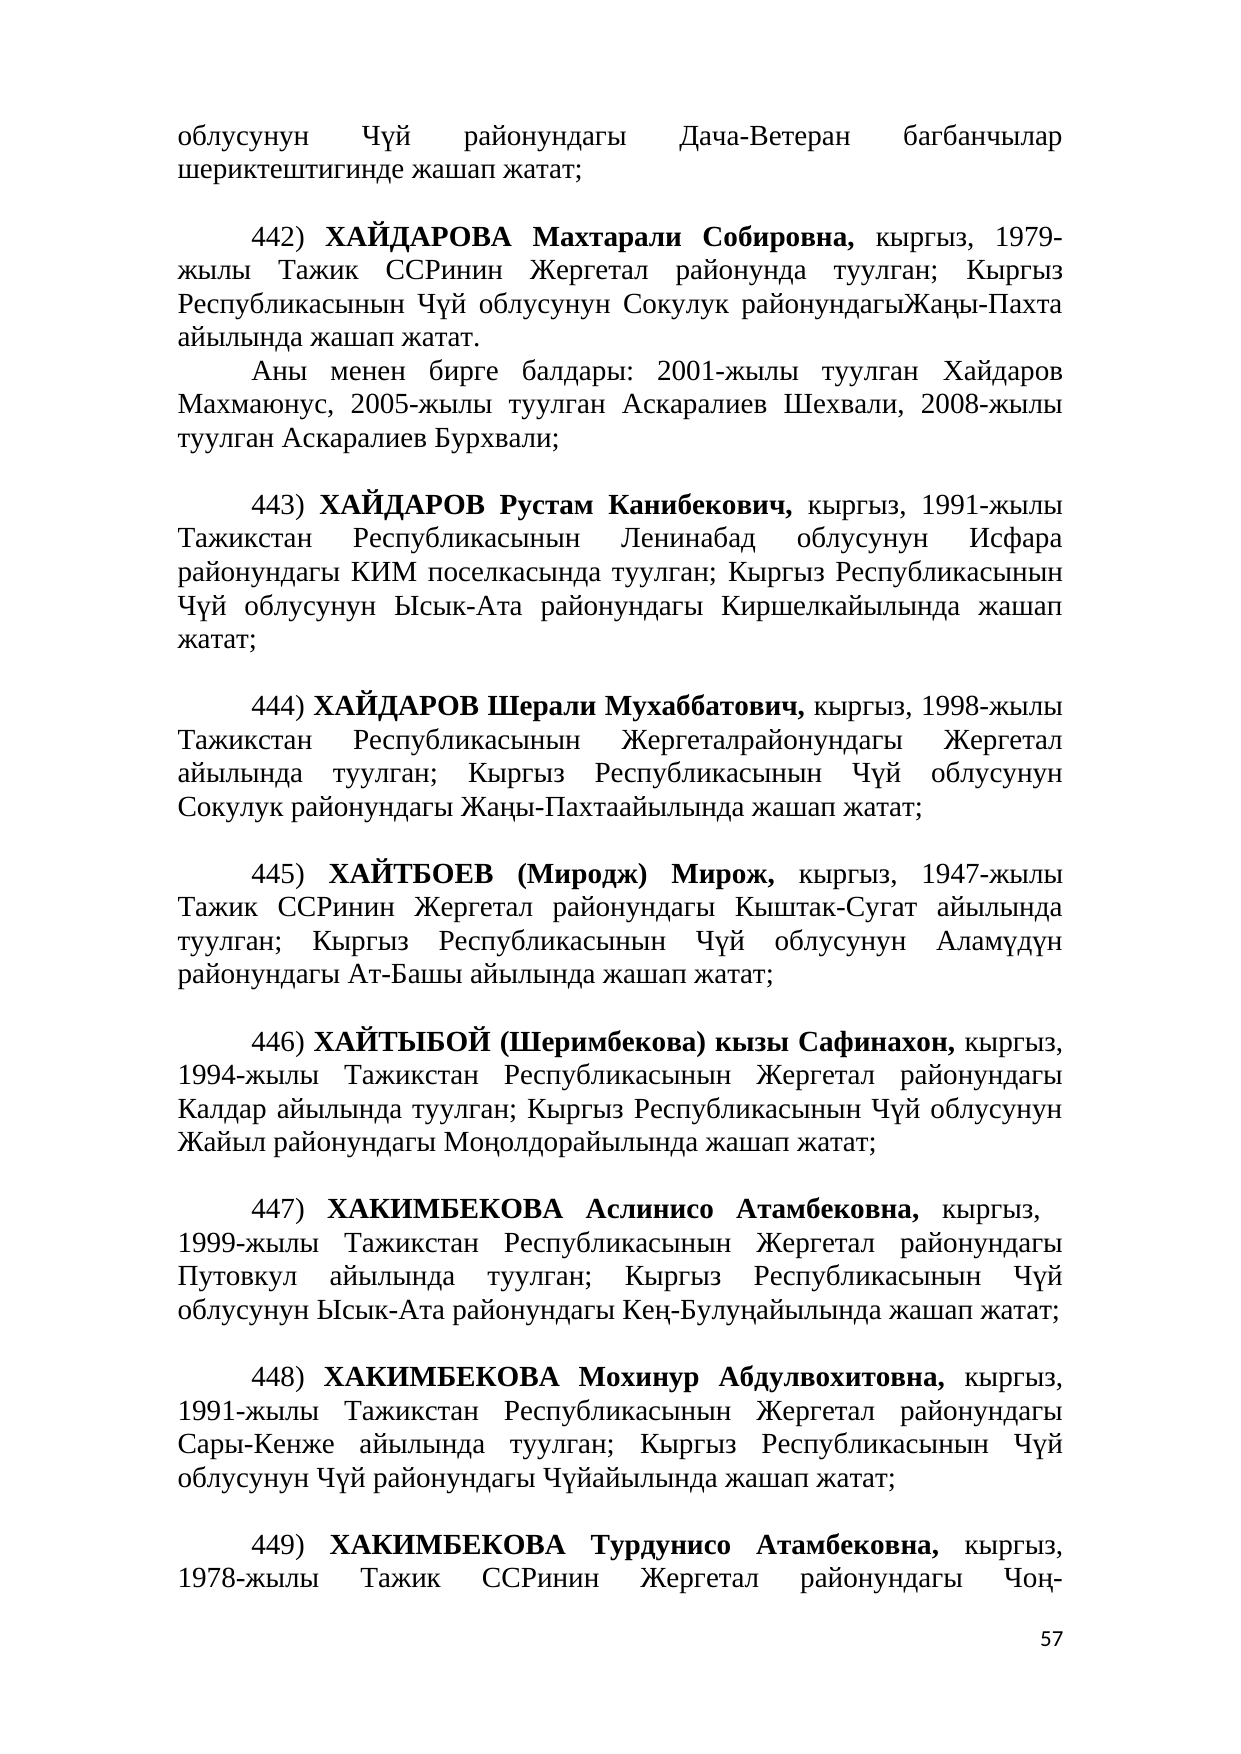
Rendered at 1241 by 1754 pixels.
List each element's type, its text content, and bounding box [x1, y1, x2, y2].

text 444) ХАЙДАРОВ Шерали Мухаббатович, кыргыз, 1998-жылы Тажикстан Республикасынын Жергеталрайонундагы Жергетал айылында туулган; Кыргыз Республикасынын Чүй облусунун Сокулук районундагы Жаңы-Пахтаайылында жашап жатат; [177, 688, 1063, 822]
text 442) ХАЙДАРОВА Махтарали Собировна, кыргыз, 1979-жылы Тажик ССРинин Жергетал районунда туулган; Кыргыз Республикасынын Чүй облусунун Сокулук районундагыЖаңы-Пахта айылында жашап жатат. [177, 219, 1063, 353]
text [177, 118, 1063, 185]
text 445) ХАЙТБОЕВ (Миродж) Мирож, кыргыз, 1947-жылы Тажик ССРинин Жергетал районундагы Кыштак-Сугат айылында туулган; Кыргыз Республикасынын Чүй облусунун Аламүдүн районундагы Ат-Башы айылында жашап жатат; [177, 856, 1063, 990]
text 447) ХАКИМБЕКОВА Аслинисо Атамбековна, кыргыз, 1999-жылы Тажикстан Республикасынын Жергетал районундагы Путовкул айылында туулган; Кыргыз Республикасынын Чүй облусунун Ысык-Ата районундагы Кең-Булуңайылында жашап жатат; [177, 1191, 1063, 1326]
text Аны менен бирге балдары: 2001-жылы туулган Хайдаров Махмаюнус, 2005-жылы туулган Аскаралиев Шехвали, 2008-жылы туулган Аскаралиев Бурхвали; [177, 353, 1063, 453]
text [177, 1527, 1063, 1594]
text 443) ХАЙДАРОВ Рустам Канибекович, кыргыз, 1991-жылы Тажикстан Республикасынын Ленинабад облусунун Исфара районундагы КИМ поселкасында туулган; Кыргыз Республикасынын Чүй облусунун Ысык-Ата районундагы Киршелкайылында жашап жатат; [177, 487, 1063, 655]
text 446) ХАЙТЫБОЙ (Шеримбекова) кызы Сафинахон, кыргыз, 1994-жылы Тажикстан Республикасынын Жергетал районундагы Калдар айылында туулган; Кыргыз Республикасынын Чүй облусунун Жайыл районундагы Моңолдорайылында жашап жатат; [177, 1024, 1063, 1158]
text 448) ХАКИМБЕКОВА Мохинур Абдулвохитовна, кыргыз, 1991-жылы Тажикстан Республикасынын Жергетал районундагы Сары-Кенже айылында туулган; Кыргыз Республикасынын Чүй облусунун Чүй районундагы Чүйайылында жашап жатат; [177, 1359, 1063, 1493]
